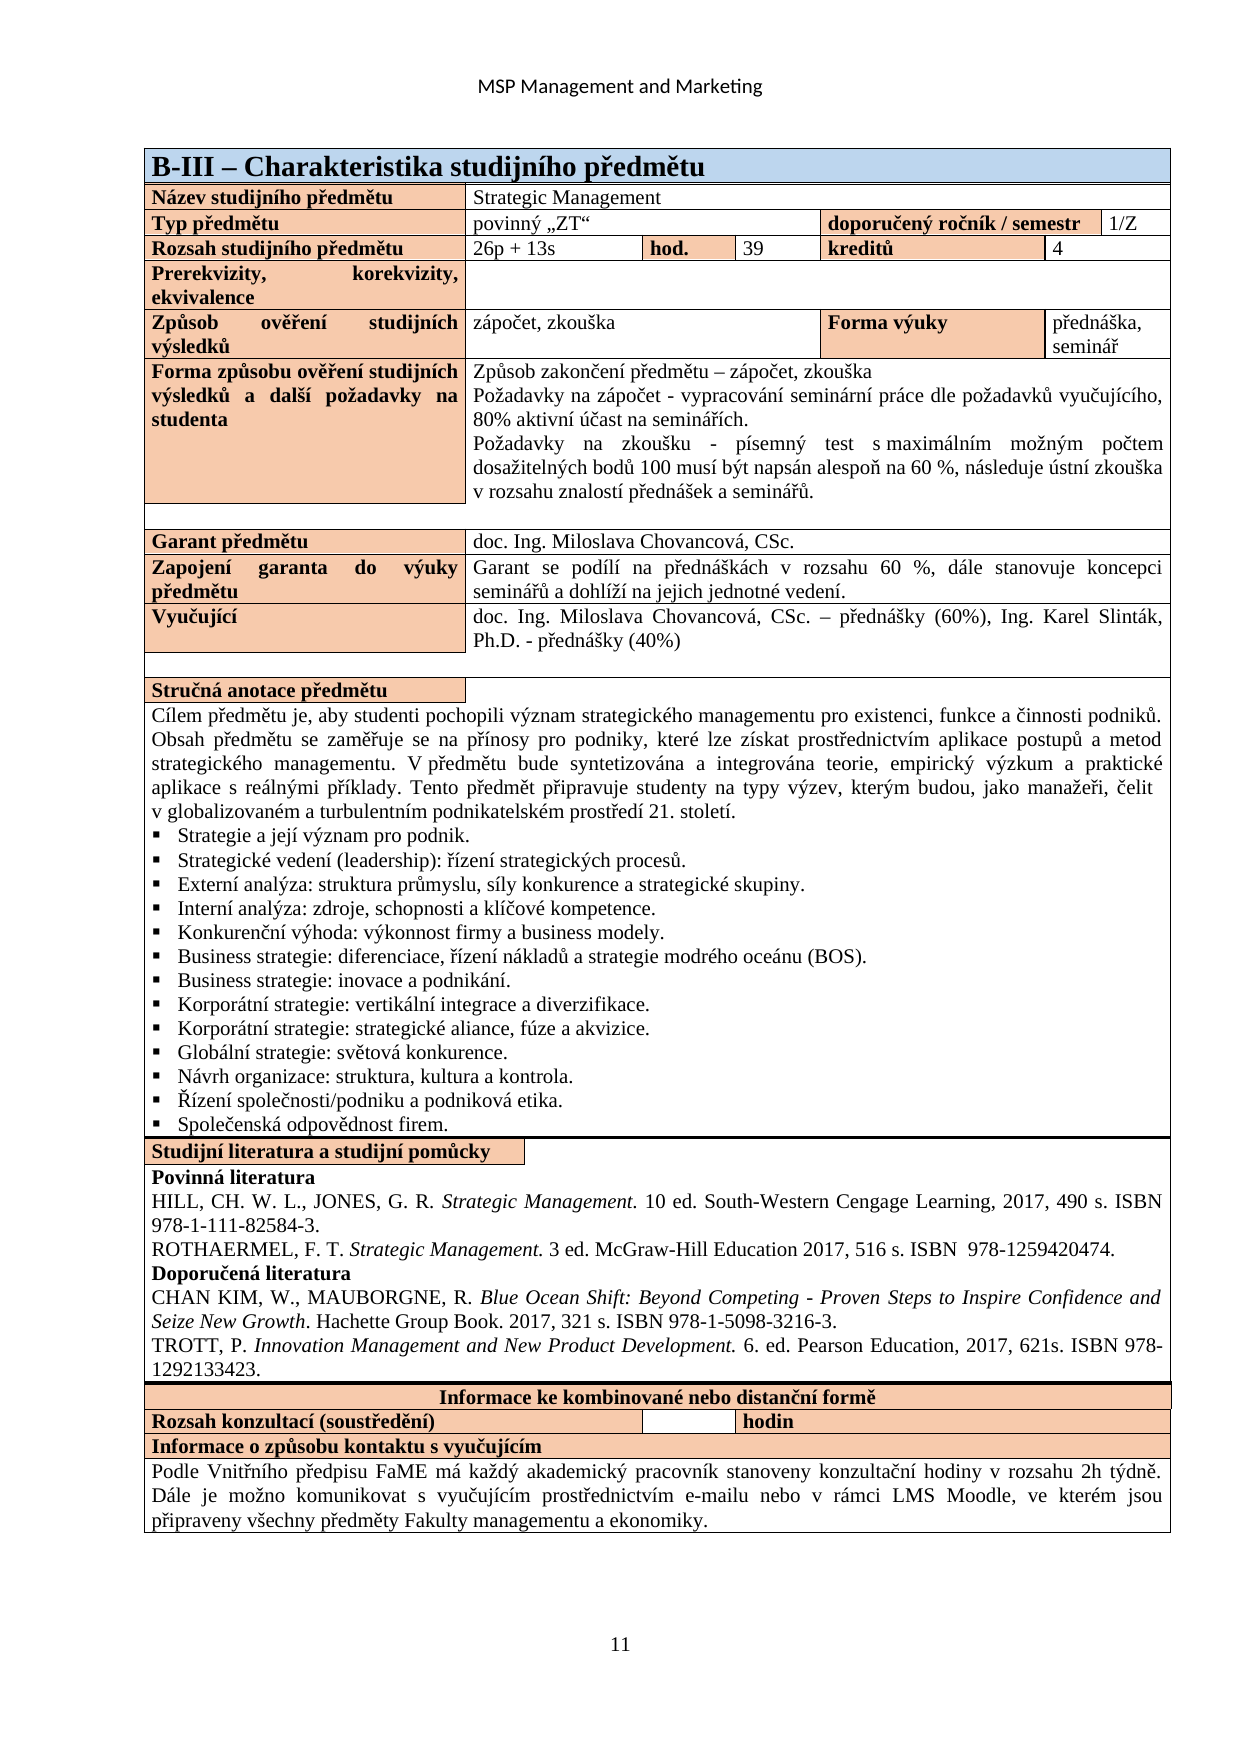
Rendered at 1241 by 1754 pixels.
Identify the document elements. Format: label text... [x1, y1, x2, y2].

table_cell Rozsah konzultací (soustředění) [145, 1410, 642, 1433]
table_cell [145, 652, 1170, 677]
table_cell kreditů [821, 236, 1044, 259]
table_cell [643, 1410, 735, 1433]
table_cell 26p + 13s [466, 236, 642, 259]
table_cell Způsob ověření studijních výsledků [145, 310, 465, 358]
table_header B-III – Charakteristika studijního předmětu [145, 149, 1170, 182]
table_cell Studijní literatura a studijní pomůcky [145, 1139, 524, 1164]
table_cell Podle Vnitřního předpisu FaME má každý akademický pracovník stanoveny konzultační hodiny v rozsahu 2h týdně. Dále je možno komunikovat s vyučujícím prostřednictvím e-mailu nebo v rámci LMS Moodle, ve kterém jsou připraveny všechny předměty Fakulty managementu a ekonomiky. [145, 1459, 1170, 1532]
table_cell [466, 261, 1170, 309]
table_cell Garant se podílí na přednáškách v rozsahu 60 %, dále stanovuje koncepci seminářů a dohlíží na jejich jednotné vedení. [466, 555, 1170, 603]
table_cell 39 [736, 236, 820, 259]
table_cell hodin [736, 1410, 1170, 1433]
table_cell Forma způsobu ověření studijních výsledků a další požadavky na studenta [145, 359, 465, 503]
table_cell [525, 1139, 1170, 1164]
table_cell Informace o způsobu kontaktu s vyučujícím [145, 1434, 1170, 1458]
table_cell povinný „ZT“ [466, 210, 820, 234]
table_cell hod. [643, 236, 735, 259]
table_cell Zapojení garanta do výuky předmětu [145, 555, 465, 603]
table_cell [145, 503, 1170, 528]
table_cell Typ předmětu [145, 210, 465, 234]
table_cell Prerekvizity, korekvizity, ekvivalence [145, 261, 465, 309]
table_cell 1/Z [1102, 210, 1170, 234]
table_cell 4 [1046, 236, 1170, 259]
table_cell doc. Ing. Miloslava Chovancová, CSc. [466, 530, 1170, 553]
table_cell Cílem předmětu je, aby studenti pochopili význam strategického managementu pro existenci, funkce a činnosti podniků. Obsah předmětu se zaměřuje se na přínosy pro podniky, které lze získat prostřednictvím aplikace postupů a metod strategického managementu. V předmětu bude syntetizována a integrována teorie, empirický výzkum a praktické aplikace s reálnými příklady. Tento předmět připravuje studenty na typy výzev, kterým budou, jako manažeři, čelit v globalizovaném a turbulentním podnikatelském prostředí 21. století. Strategie a její význam pro podnik. Strategické vedení (leadership): řízení strategických procesů. Externí analýza: struktura průmyslu, síly konkurence a strategické skupiny. Interní analýza: zdroje, schopnosti a klíčové kompetence. Konkurenční výhoda: výkonnost firmy a business modely. Business strategie: diferenciace, řízení nákladů a strategie modrého oceánu (BOS). Business strategie: inovace a podnikání. Korporátní strategie: vertikální integrace a diverzifikace. Korporátní strategie: strategické aliance, fúze a akvizice. Globální strategie: světová konkurence. Návrh organizace: struktura, kultura a kontrola. Řízení společnosti/podniku a podniková etika. Společenská odpovědnost firem. [145, 702, 1170, 1136]
table_cell zápočet, zkouška [466, 310, 820, 358]
table_cell Rozsah studijního předmětu [145, 236, 465, 259]
table_cell Garant předmětu [145, 530, 465, 553]
table_cell Stručná anotace předmětu [145, 678, 465, 702]
table_cell doporučený ročník / semestr [821, 210, 1101, 234]
table_cell Způsob zakončení předmětu – zápočet, zkouška Požadavky na zápočet - vypracování seminární práce dle požadavků vyučujícího, 80% aktivní účast na seminářích. Požadavky na zkoušku - písemný test s maximálním možným počtem dosažitelných bodů 100 musí být napsán alespoň na 60 %, následuje ústní zkouška v rozsahu znalostí přednášek a seminářů. [466, 359, 1170, 503]
table_cell [466, 678, 1170, 702]
table_cell doc. Ing. Miloslava Chovancová, CSc. – přednášky (60%), Ing. Karel Slinták, Ph.D. - přednášky (40%) [466, 604, 1170, 652]
table_cell přednáška, seminář [1046, 310, 1170, 358]
table_cell Povinná literatura HILL, CH. W. L., JONES, G. R. Strategic Management. 10 ed. South-Western Cengage Learning, 2017, 490 s. ISBN 978-1-111-82584-3. ROTHAERMEL, F. T. Strategic Management. 3 ed. McGraw-Hill Education 2017, 516 s. ISBN 978-1259420474. Doporučená literatura CHAN KIM, W., MAUBORGNE, R. Blue Ocean Shift: Beyond Competing - Proven Steps to Inspire Confidence and Seize New Growth. Hachette Group Book. 2017, 321 s. ISBN 978-1-5098-3216-3. TROTT, P. Innovation Management and New Product Development. 6. ed. Pearson Education, 2017, 621s. ISBN 978-1292133423. [145, 1164, 1170, 1381]
table_cell Strategic Management [466, 185, 1170, 209]
table_cell Informace ke kombinované nebo distanční formě [145, 1385, 1171, 1409]
table_cell Forma výuky [821, 310, 1044, 358]
table_cell Název studijního předmětu [145, 185, 465, 209]
table_cell Vyučující [145, 604, 465, 652]
